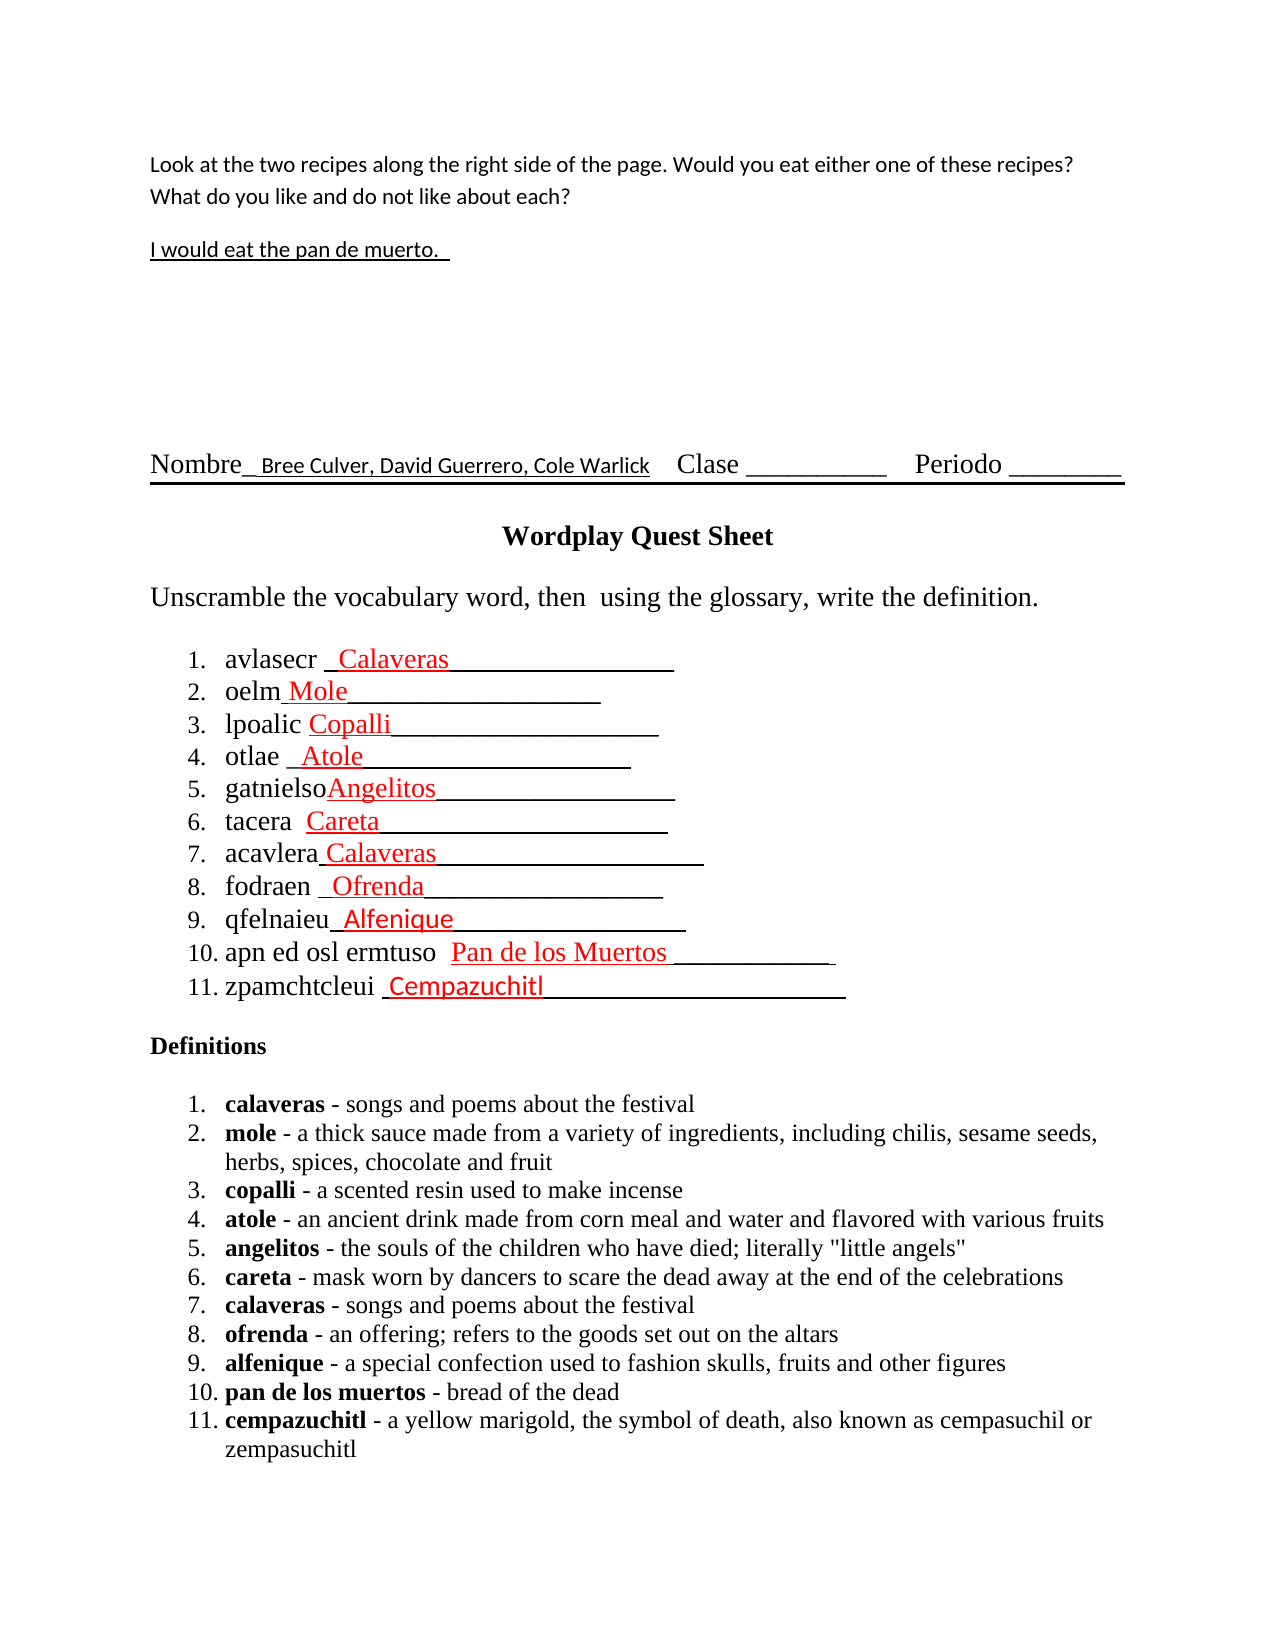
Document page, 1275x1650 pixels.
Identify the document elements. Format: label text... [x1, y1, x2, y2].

text Definitions [150, 1031, 1125, 1060]
list otlae _Atole___________________ [187, 739, 1125, 772]
list ofrenda - an offering; refers to the goods set out on the altars [187, 1319, 1125, 1348]
list mole - a thick sauce made from a variety of ingredients, including chilis, sesame seeds, herbs, spices, chocolate and fruit [187, 1118, 1125, 1176]
list zpamchtcleui Cempazuchitl_____________________ [187, 968, 1125, 1002]
list fodraen Ofrenda_________________ [187, 869, 1125, 901]
list cempazuchitl - a yellow marigold, the symbol of death, also known as cempasuchil or zempasuchitl [187, 1406, 1125, 1463]
list avlasecr _Calaveras________________ [187, 642, 1125, 674]
list apn ed osl ermtuso Pan de los Muertos ___________ [187, 936, 1125, 968]
list copalli - a scented resin used to make incense [187, 1176, 1125, 1204]
list pan de los muertos - bread of the dead [187, 1377, 1125, 1406]
list qfelnaieu Alfenique________________ [187, 901, 1125, 936]
text Wordplay Quest Sheet [150, 519, 1125, 551]
list acavlera Calaveras___________________ [187, 836, 1125, 869]
list tacera Careta____________________ [187, 804, 1125, 836]
list calaveras - songs and poems about the festival [187, 1291, 1125, 1319]
text Unscramble the vocabulary word, then using the glossary, write the definition. [150, 580, 1125, 613]
text Look at the two recipes along the right side of the page. Would you eat either one of these recipes? What do you like and do not like about each? [150, 150, 1125, 210]
list gatnielsoAngelitos_________________ [187, 772, 1125, 804]
list calaveras - songs and poems about the festival [187, 1089, 1125, 1118]
list oelm Mole__________________ [187, 674, 1125, 707]
list atole - an ancient drink made from corn meal and water and flavored with various fruits [187, 1204, 1125, 1233]
list alfenique - a special confection used to fashion skulls, fruits and other figures [187, 1348, 1125, 1377]
text Nombre_ Bree Culver, David Guerrero, Cole Warlick Clase __________ Periodo ________ [150, 447, 1125, 482]
list lpoalic Copalli___________________ [187, 707, 1125, 739]
text I would eat the pan de muerto. [150, 235, 1125, 263]
list careta - mask worn by dancers to scare the dead away at the end of the celebrations [187, 1262, 1125, 1291]
list angelitos - the souls of the children who have died; literally "little angels" [187, 1233, 1125, 1262]
